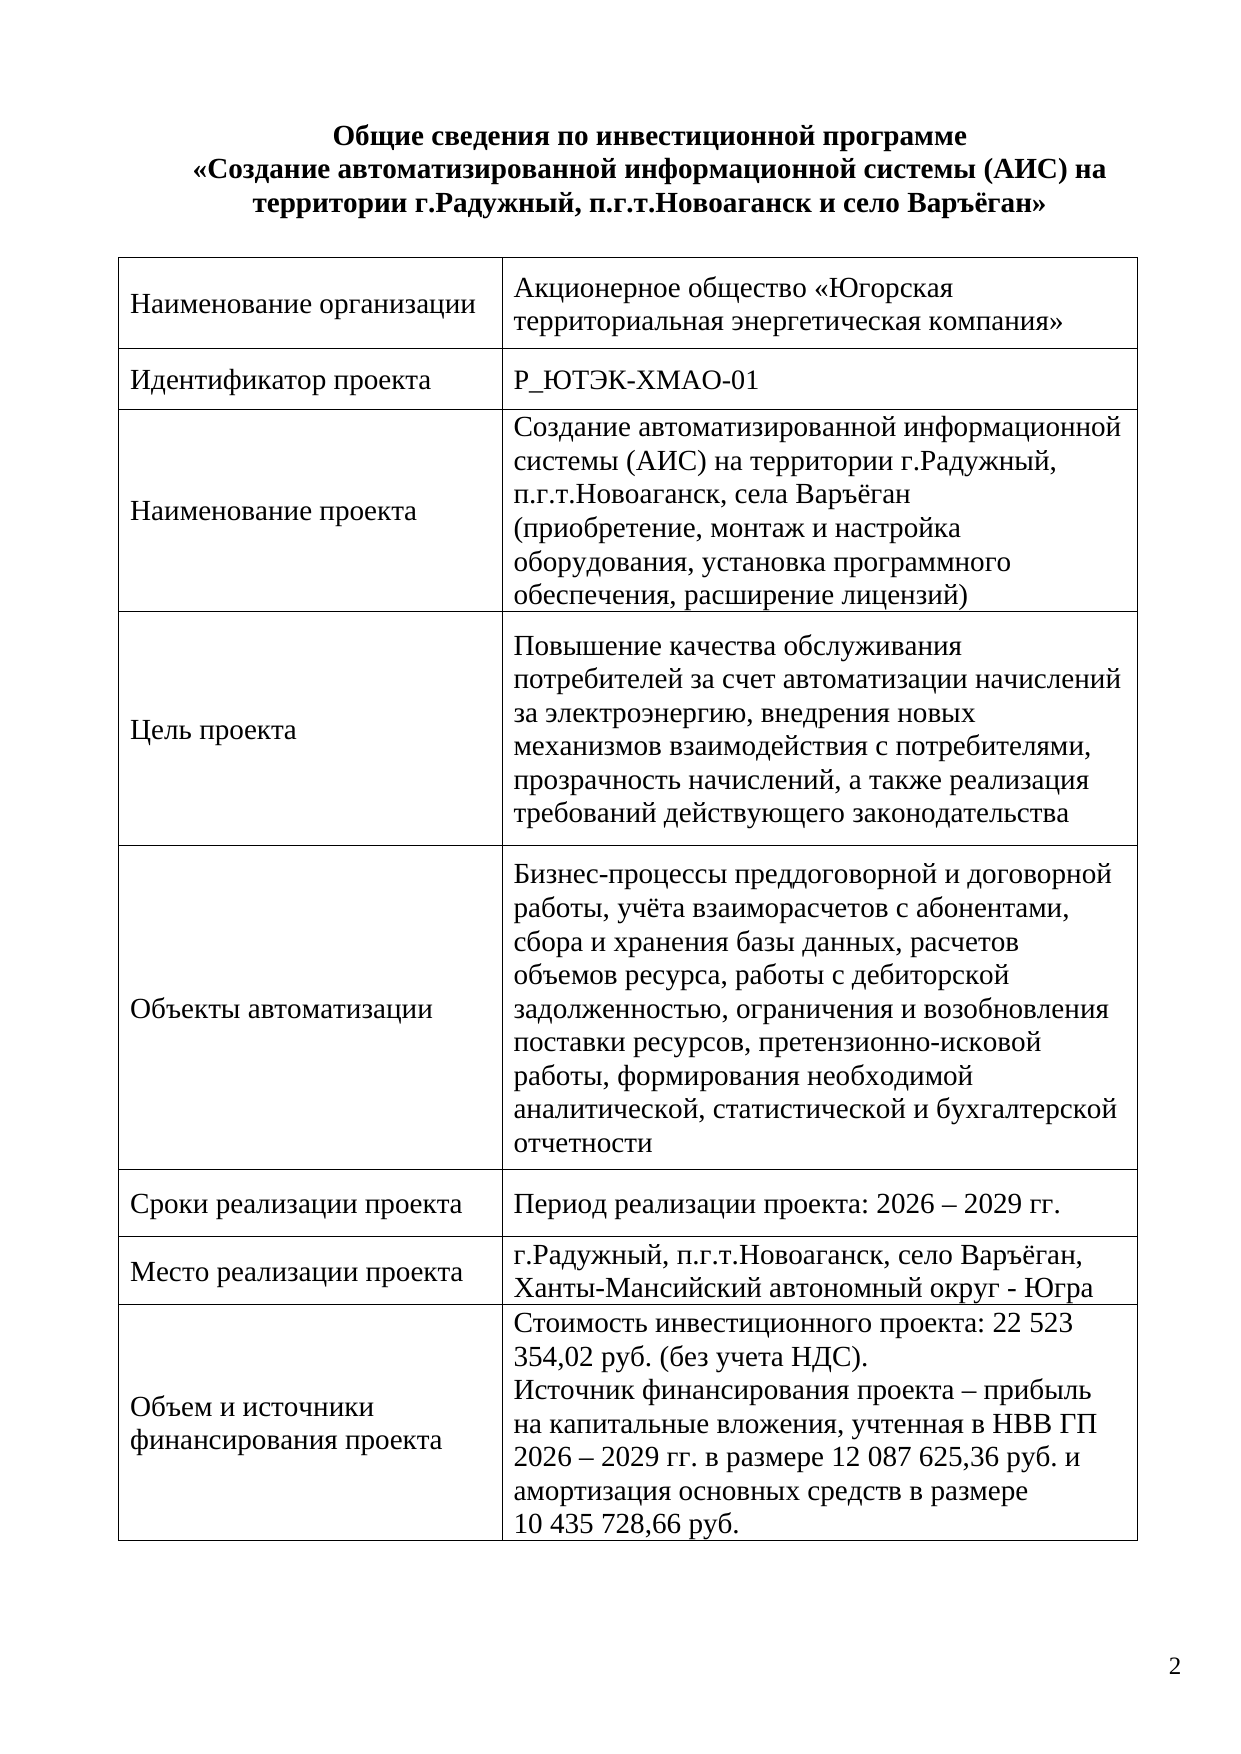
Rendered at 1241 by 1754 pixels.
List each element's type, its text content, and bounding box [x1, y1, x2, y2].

text «Создание автоматизированной информационной системы (АИС) на территории г.Радужный, п.г.т.Новоаганск и село Варъёган» [118, 152, 1181, 219]
table_cell Повышение качества обслуживания потребителей за счет автоматизации начислений за электроэнергию, внедрения новых механизмов взаимодействия с потребителями, прозрачность начислений, а также реализация требований действующего законодательства [503, 612, 1137, 845]
table_cell Цель проекта [119, 612, 502, 845]
table_cell Идентификатор проекта [119, 349, 502, 408]
table_header Наименование организации [119, 258, 502, 348]
table_header Акционерное общество «Югорская территориальная энергетическая компания» [503, 258, 1137, 348]
table_cell Объем и источники финансирования проекта [119, 1305, 502, 1540]
table_cell г.Радужный, п.г.т.Новоаганск, село Варъёган, Ханты-Мансийский автономный округ - Югра [503, 1237, 1137, 1304]
table_cell Объекты автоматизации [119, 846, 502, 1169]
text Общие сведения по инвестиционной программе [118, 118, 1181, 152]
table_cell Р_ЮТЭК-ХМАО-01 [503, 349, 1137, 408]
table_cell Место реализации проекта [119, 1237, 502, 1304]
table_cell Наименование проекта [119, 410, 502, 611]
table_cell Период реализации проекта: 2026 – 2029 гг. [503, 1170, 1137, 1236]
table_cell Стоимость инвестиционного проекта: 22 523 354,02 руб. (без учета НДС). Источник финансирования проекта – прибыль на капитальные вложения, учтенная в НВВ ГП 2026 – 2029 гг. в размере 12 087 625,36 руб. и амортизация основных средств в размере 10 435 728,66 руб. [503, 1305, 1137, 1540]
table_cell Создание автоматизированной информационной системы (АИС) на территории г.Радужный, п.г.т.Новоаганск, села Варъёган (приобретение, монтаж и настройка оборудования, установка программного обеспечения, расширение лицензий) [503, 410, 1137, 611]
table_cell Сроки реализации проекта [119, 1170, 502, 1236]
table_cell Бизнес-процессы преддоговорной и договорной работы, учёта взаиморасчетов с абонентами, сбора и хранения базы данных, расчетов объемов ресурса, работы с дебиторской задолженностью, ограничения и возобновления поставки ресурсов, претензионно-исковой работы, формирования необходимой аналитической, статистической и бухгалтерской отчетности [503, 846, 1137, 1169]
